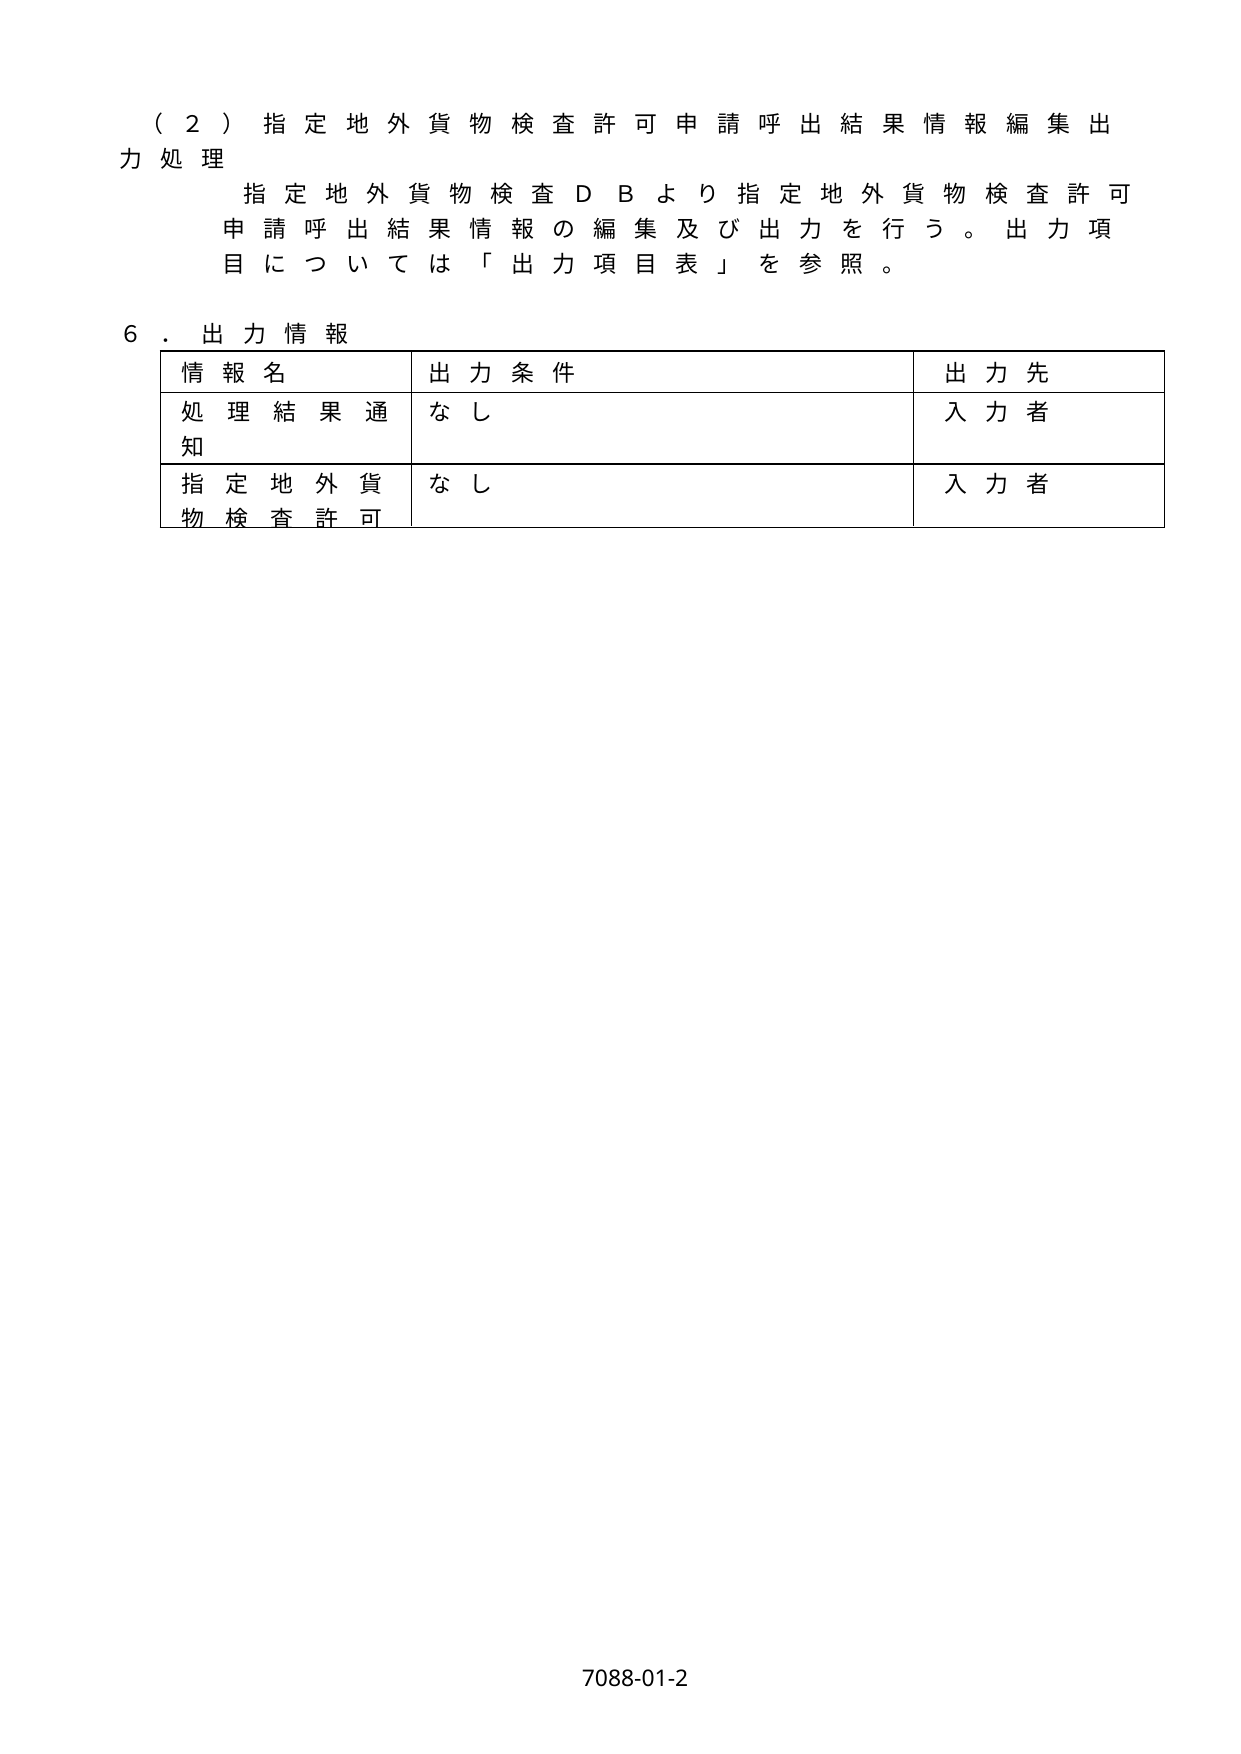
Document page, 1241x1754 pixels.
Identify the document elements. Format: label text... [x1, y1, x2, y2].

text 指定地外貨物検査ＤＢより指定地外貨物検査許可申請呼出結果情報の編集及び出力を行う。出力項目については「出力項目表」を参照。 [202, 175, 1150, 280]
table_header 出力条件 [412, 352, 913, 392]
table_cell なし [412, 393, 913, 463]
table_cell 入力者 [914, 393, 1164, 463]
table_header 情報名 [161, 352, 411, 392]
text （２）指定地外貨物検査許可申請呼出結果情報編集出力処理 [119, 105, 1150, 175]
table_header 出力先 [914, 352, 1164, 392]
table_cell 処理結果通知 [161, 393, 411, 463]
table_cell 入力者 [914, 465, 1164, 526]
text ６．出力情報 [119, 315, 1150, 350]
table_cell 指定地外貨物検査許可申請呼出結果情報 [161, 465, 411, 526]
table_cell なし [412, 465, 913, 526]
